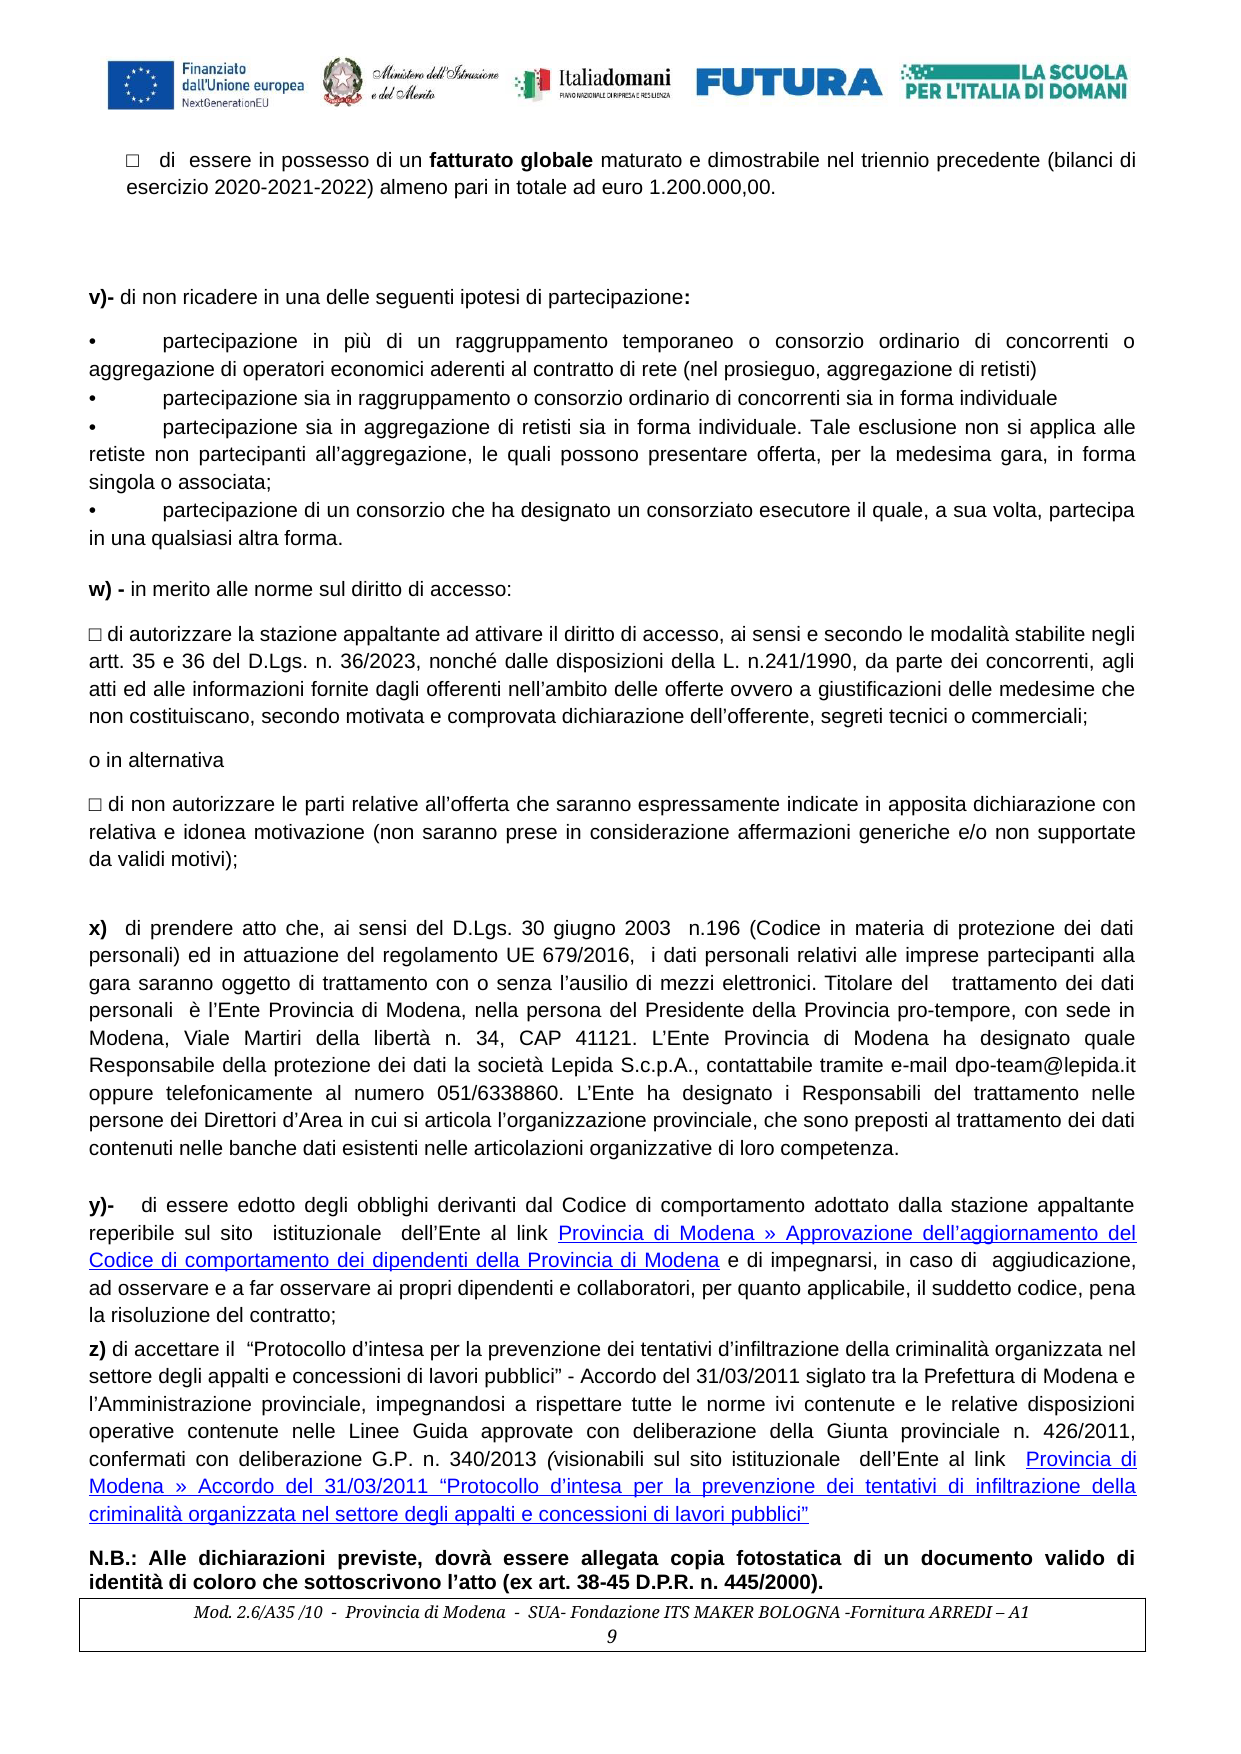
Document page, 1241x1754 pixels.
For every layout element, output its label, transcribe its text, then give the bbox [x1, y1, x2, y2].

text x) di prendere atto che, ai sensi del D.Lgs. 30 giugno 2003 n.196 (Codice in materia di protezione dei dati personali) ed in attuazione del regolamento UE 679/2016, i dati personali relativi alle imprese partecipanti alla gara saranno oggetto di trattamento con o senza l’ausilio di mezzi elettronici. Titolare del trattamento dei dati personali è l’Ente Provincia di Modena, nella persona del Presidente della Provincia pro-tempore, con sede in Modena, Viale Martiri della libertà n. 34, CAP 41121. L’Ente Provincia di Modena ha designato quale Responsabile della protezione dei dati la società Lepida S.c.p.A., contattabile tramite e-mail dpo-team@lepida.it oppure telefonicamente al numero 051/6338860. L’Ente ha designato i Responsabili del trattamento nelle persone dei Direttori d’Area in cui si articola l’organizzazione provinciale, che sono preposti al trattamento dei dati contenuti nelle banche dati esistenti nelle articolazioni organizzative di loro competenza. [89, 915, 1137, 1159]
list partecipazione sia in raggruppamento o consorzio ordinario di concorrenti sia in forma individuale [89, 386, 1137, 409]
list partecipazione in più di un raggruppamento temporaneo o consorzio ordinario di concorrenti o aggregazione di operatori economici aderenti al contratto di rete (nel prosieguo, aggregazione di retisti) [89, 329, 1137, 381]
text □ di autorizzare la stazione appaltante ad attivare il diritto di accesso, ai sensi e secondo le modalità stabilite negli artt. 35 e 36 del D.Lgs. n. 36/2023, nonché dalle disposizioni della L. n.241/1990, da parte dei concorrenti, agli atti ed alle informazioni fornite dagli offerenti nell’ambito delle offerte ovvero a giustificazioni delle medesime che non costituiscano, secondo motivata e comprovata dichiarazione dell’offerente, segreti tecnici o commerciali; [89, 621, 1137, 728]
text w) - in merito alle norme sul diritto di accesso: [89, 577, 1137, 601]
text N.B.: Alle dichiarazioni previste, dovrà essere allegata copia fotostatica di un documento valido di identità di coloro che sottoscrivono l’atto (ex art. 38-45 D.P.R. n. 445/2000). [89, 1546, 1137, 1594]
text □ di non autorizzare le parti relative all’offerta che saranno espressamente indicate in apposita dichiarazione con relativa e idonea motivazione (non saranno prese in considerazione affermazioni generiche e/o non supportate da validi motivi); [89, 792, 1137, 871]
list partecipazione sia in aggregazione di retisti sia in forma individuale. Tale esclusione non si applica alle retiste non partecipanti all’aggregazione, le quali possono presentare offerta, per la medesima gara, in forma singola o associata; [89, 414, 1137, 493]
text v)- di non ricadere in una delle seguenti ipotesi di partecipazione: [89, 285, 1137, 309]
text y)- di essere edotto degli obblighi derivanti dal Codice di comportamento adottato dalla stazione appaltante reperibile sul sito istituzionale dell’Ente al link Provincia di Modena » Approvazione dell’aggiornamento del Codice di comportamento dei dipendenti della Provincia di Modena e di impegnarsi, in caso di aggiudicazione, ad osservare e a far osservare ai propri dipendenti e collaboratori, per quanto applicabile, il suddetto codice, pena la risoluzione del contratto; [89, 1193, 1137, 1327]
text □ di essere in possesso di un fatturato globale maturato e dimostrabile nel triennio precedente (bilanci di esercizio 2020-2021-2022) almeno pari in totale ad euro 1.200.000,00. [126, 148, 1137, 199]
list partecipazione di un consorzio che ha designato un consorziato esecutore il quale, a sua volta, partecipa in una qualsiasi altra forma. [89, 498, 1137, 550]
text z) di accettare il “Protocollo d’intesa per la prevenzione dei tentativi d’infiltrazione della criminalità organizzata nel settore degli appalti e concessioni di lavori pubblici” - Accordo del 31/03/2011 siglato tra la Prefettura di Modena e l’Amministrazione provinciale, impegnandosi a rispettare tutte le norme ivi contenute e le relative disposizioni operative contenute nelle Linee Guida approvate con deliberazione della Giunta provinciale n. 426/2011, confermati con deliberazione G.P. n. 340/2013 (visionabili sul sito istituzionale dell’Ente al link Provincia di Modena » Accordo del 31/03/2011 “Protocollo d’intesa per la prevenzione dei tentativi di infiltrazione della criminalità organizzata nel settore degli appalti e concessioni di lavori pubblici” [89, 1337, 1137, 1495]
text o in alternativa [89, 748, 1137, 772]
